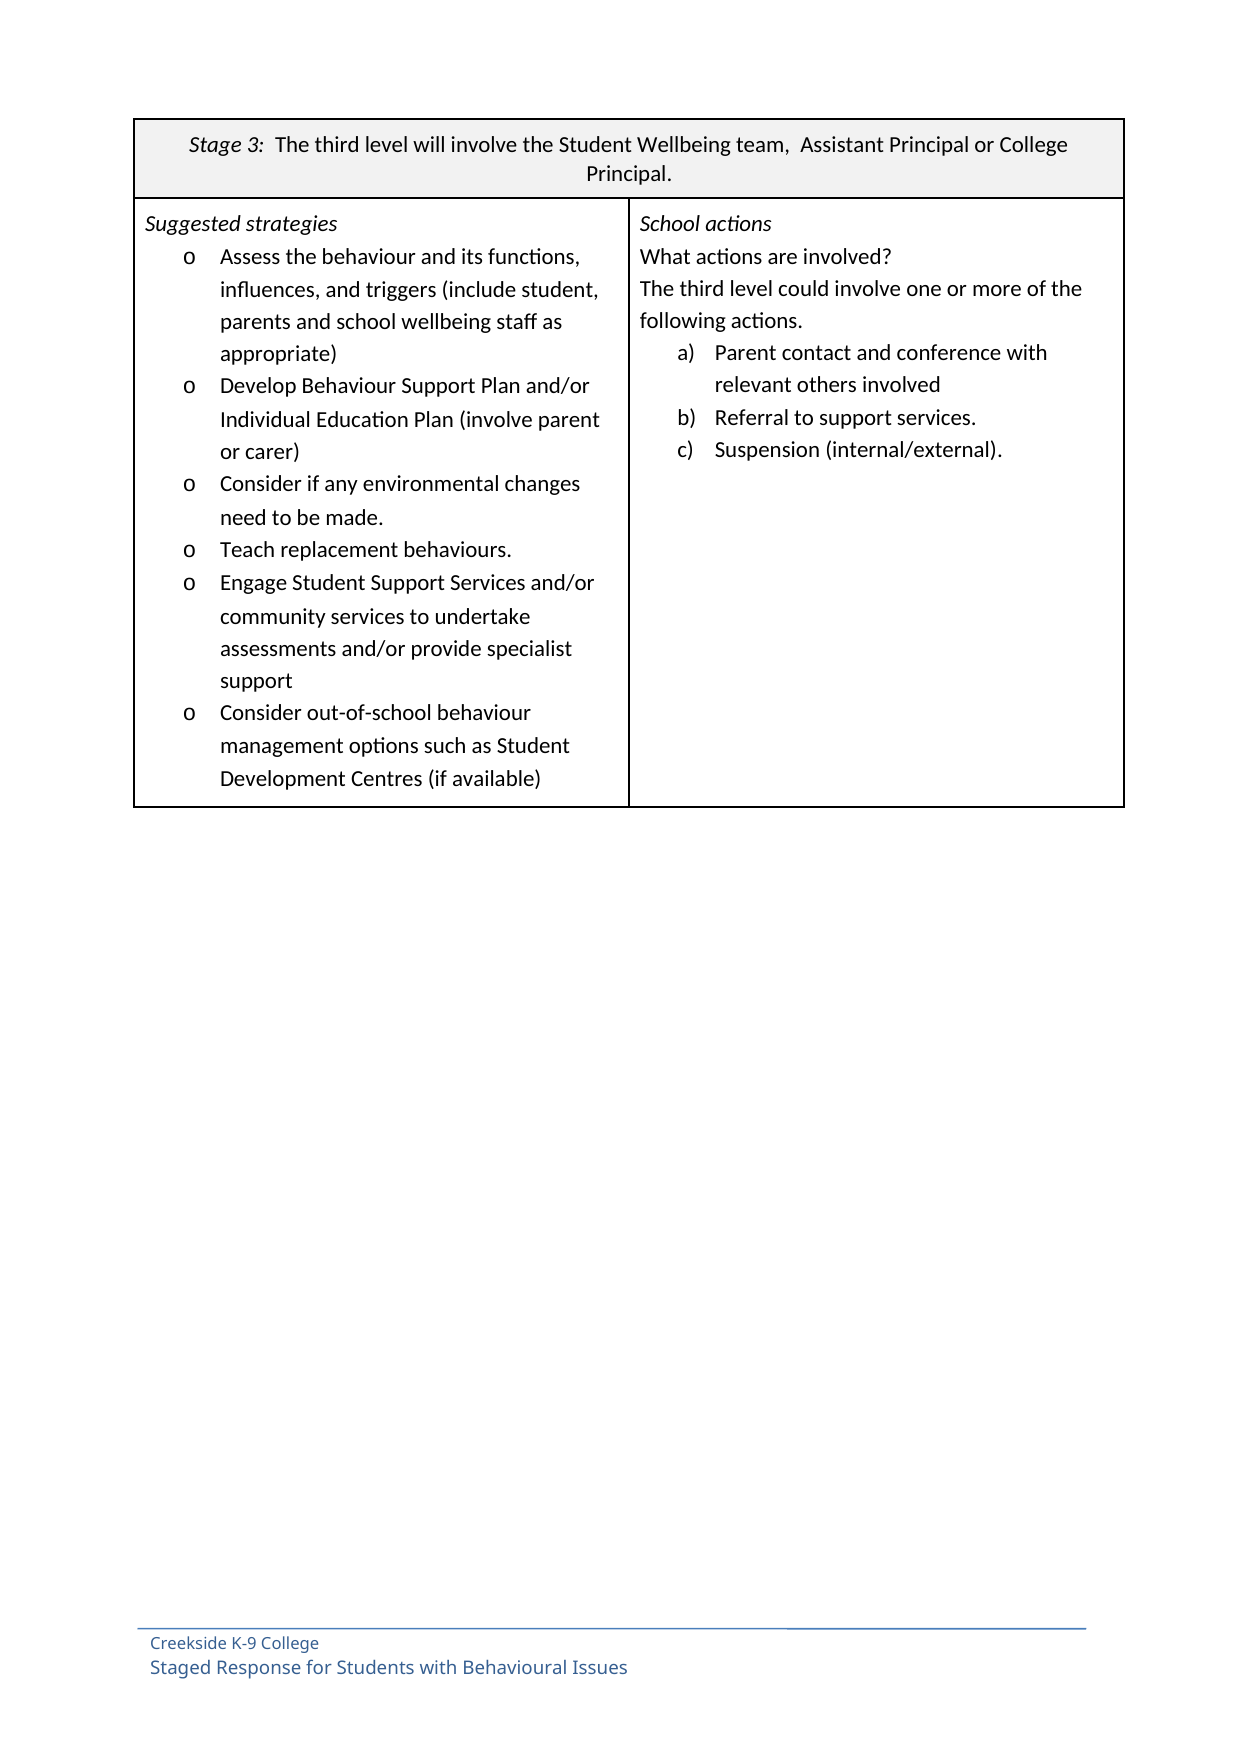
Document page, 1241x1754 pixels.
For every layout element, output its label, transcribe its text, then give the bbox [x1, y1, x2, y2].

table_cell School actions What actions are involved? The third level could involve one or more of the following actions. Parent contact and conference with relevant others involved Referral to support services. Suspension (internal/external). [630, 199, 1123, 806]
table_cell Suggested strategies Assess the behaviour and its functions, influences, and triggers (include student, parents and school wellbeing staff as appropriate) Develop Behaviour Support Plan and/or Individual Education Plan (involve parent or carer) Consider if any environmental changes need to be made. Teach replacement behaviours. Engage Student Support Services and/or community services to undertake assessments and/or provide specialist support Consider out-of-school behaviour management options such as Student Development Centres (if available) [135, 199, 628, 806]
table_header Stage 3: The third level will involve the Student Wellbeing team, Assistant Principal or College Principal. [135, 120, 1123, 197]
